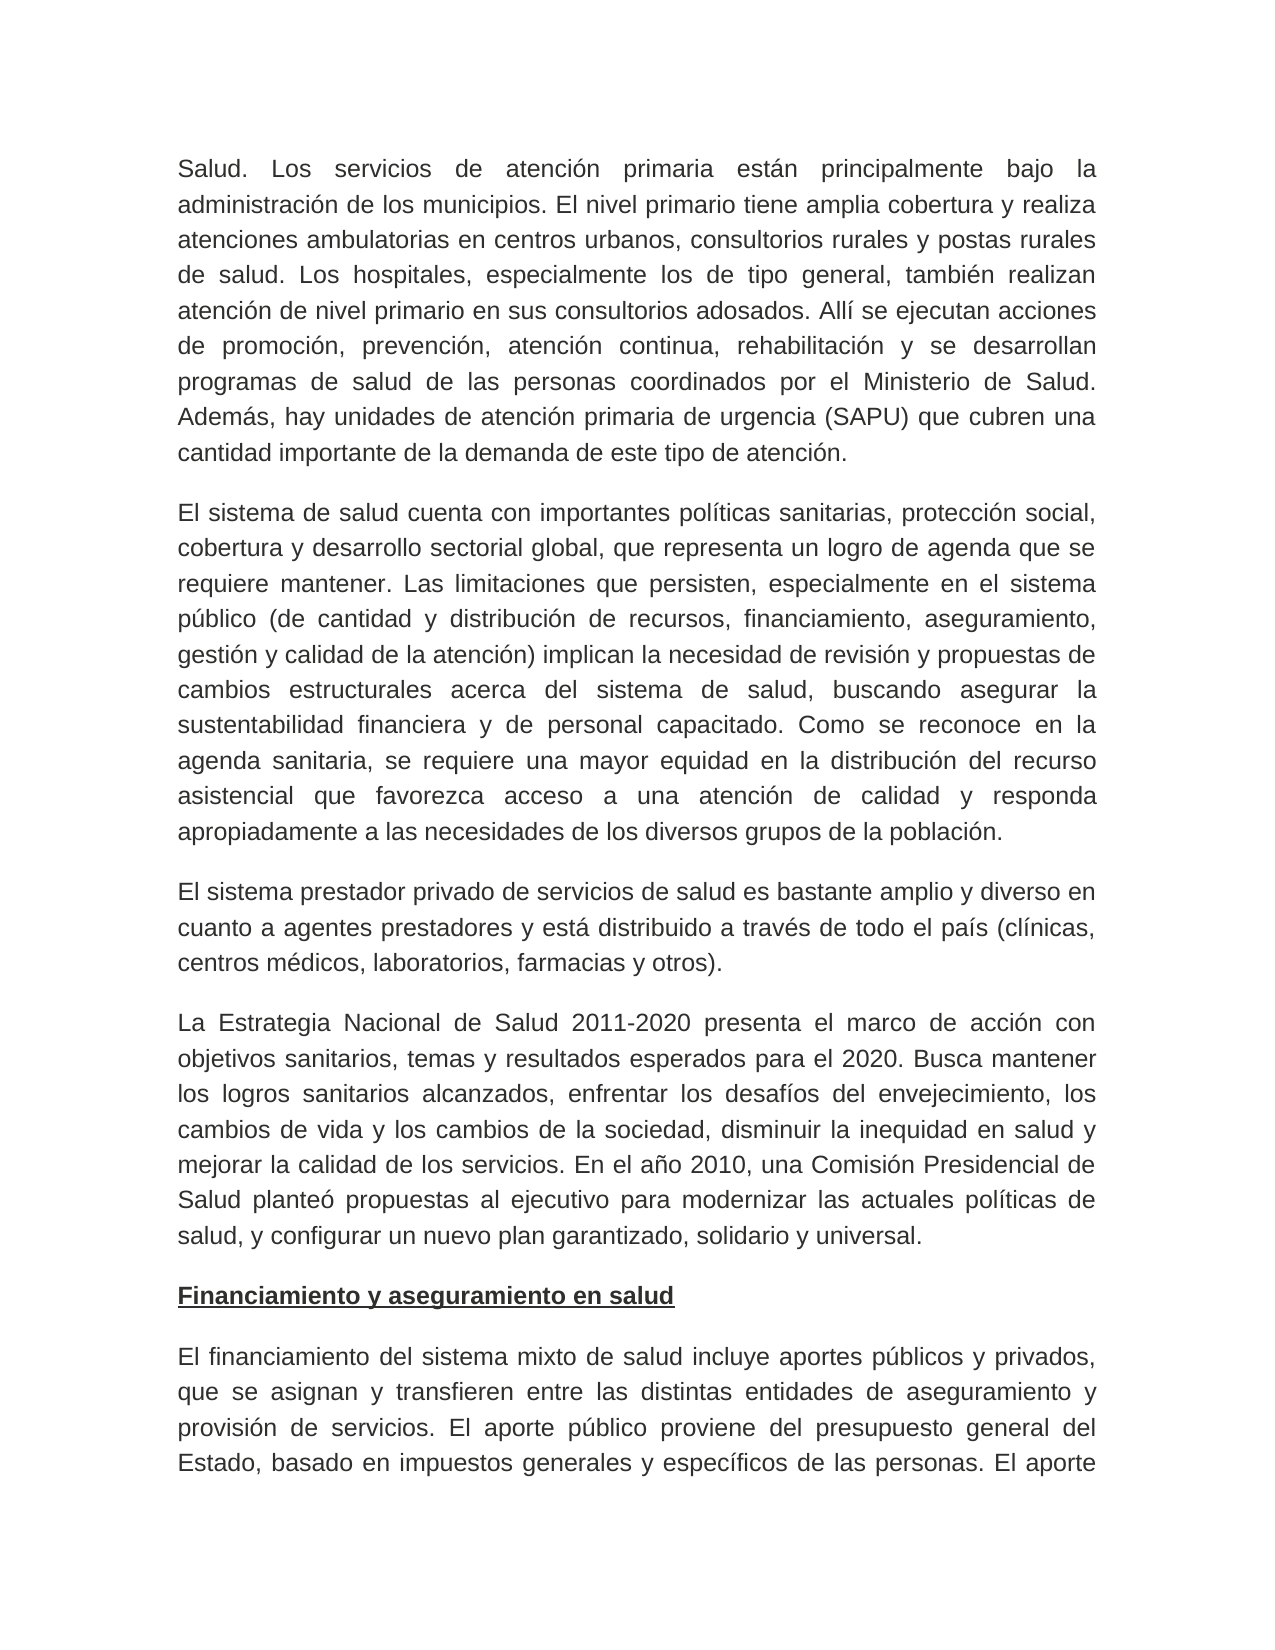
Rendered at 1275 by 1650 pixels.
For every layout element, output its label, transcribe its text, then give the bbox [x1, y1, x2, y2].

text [177, 1335, 1098, 1477]
text La Estrategia Nacional de Salud 2011-2020 presenta el marco de acción con objetivos sanitarios, temas y resultados esperados para el 2020. Busca mantener los logros sanitarios alcanzados, enfrentar los desafíos del envejecimiento, los cambios de vida y los cambios de la sociedad, disminuir la inequidad en salud y mejorar la calidad de los servicios. En el año 2010, una Comisión Presidencial de Salud planteó propuestas al ejecutivo para modernizar las actuales políticas de salud, y configurar un nuevo plan garantizado, solidario y universal. [177, 1002, 1098, 1250]
text El sistema prestador privado de servicios de salud es bastante amplio y diverso en cuanto a agentes prestadores y está distribuido a través de todo el país (clínicas, centros médicos, laboratorios, farmacias y otros). [177, 871, 1098, 977]
text El sistema de salud cuenta con importantes políticas sanitarias, protección social, cobertura y desarrollo sectorial global, que representa un logro de agenda que se requiere mantener. Las limitaciones que persisten, especialmente en el sistema público (de cantidad y distribución de recursos, financiamiento, aseguramiento, gestión y calidad de la atención) implican la necesidad de revisión y propuestas de cambios estructurales acerca del sistema de salud, buscando asegurar la sustentabilidad financiera y de personal capacitado. Como se reconoce en la agenda sanitaria, se requiere una mayor equidad en la distribución del recurso asistencial que favorezca acceso a una atención de calidad y responda apropiadamente a las necesidades de los diversos grupos de la población. [177, 491, 1098, 846]
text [177, 148, 1098, 466]
text Financiamiento y aseguramiento en salud [177, 1275, 1098, 1310]
